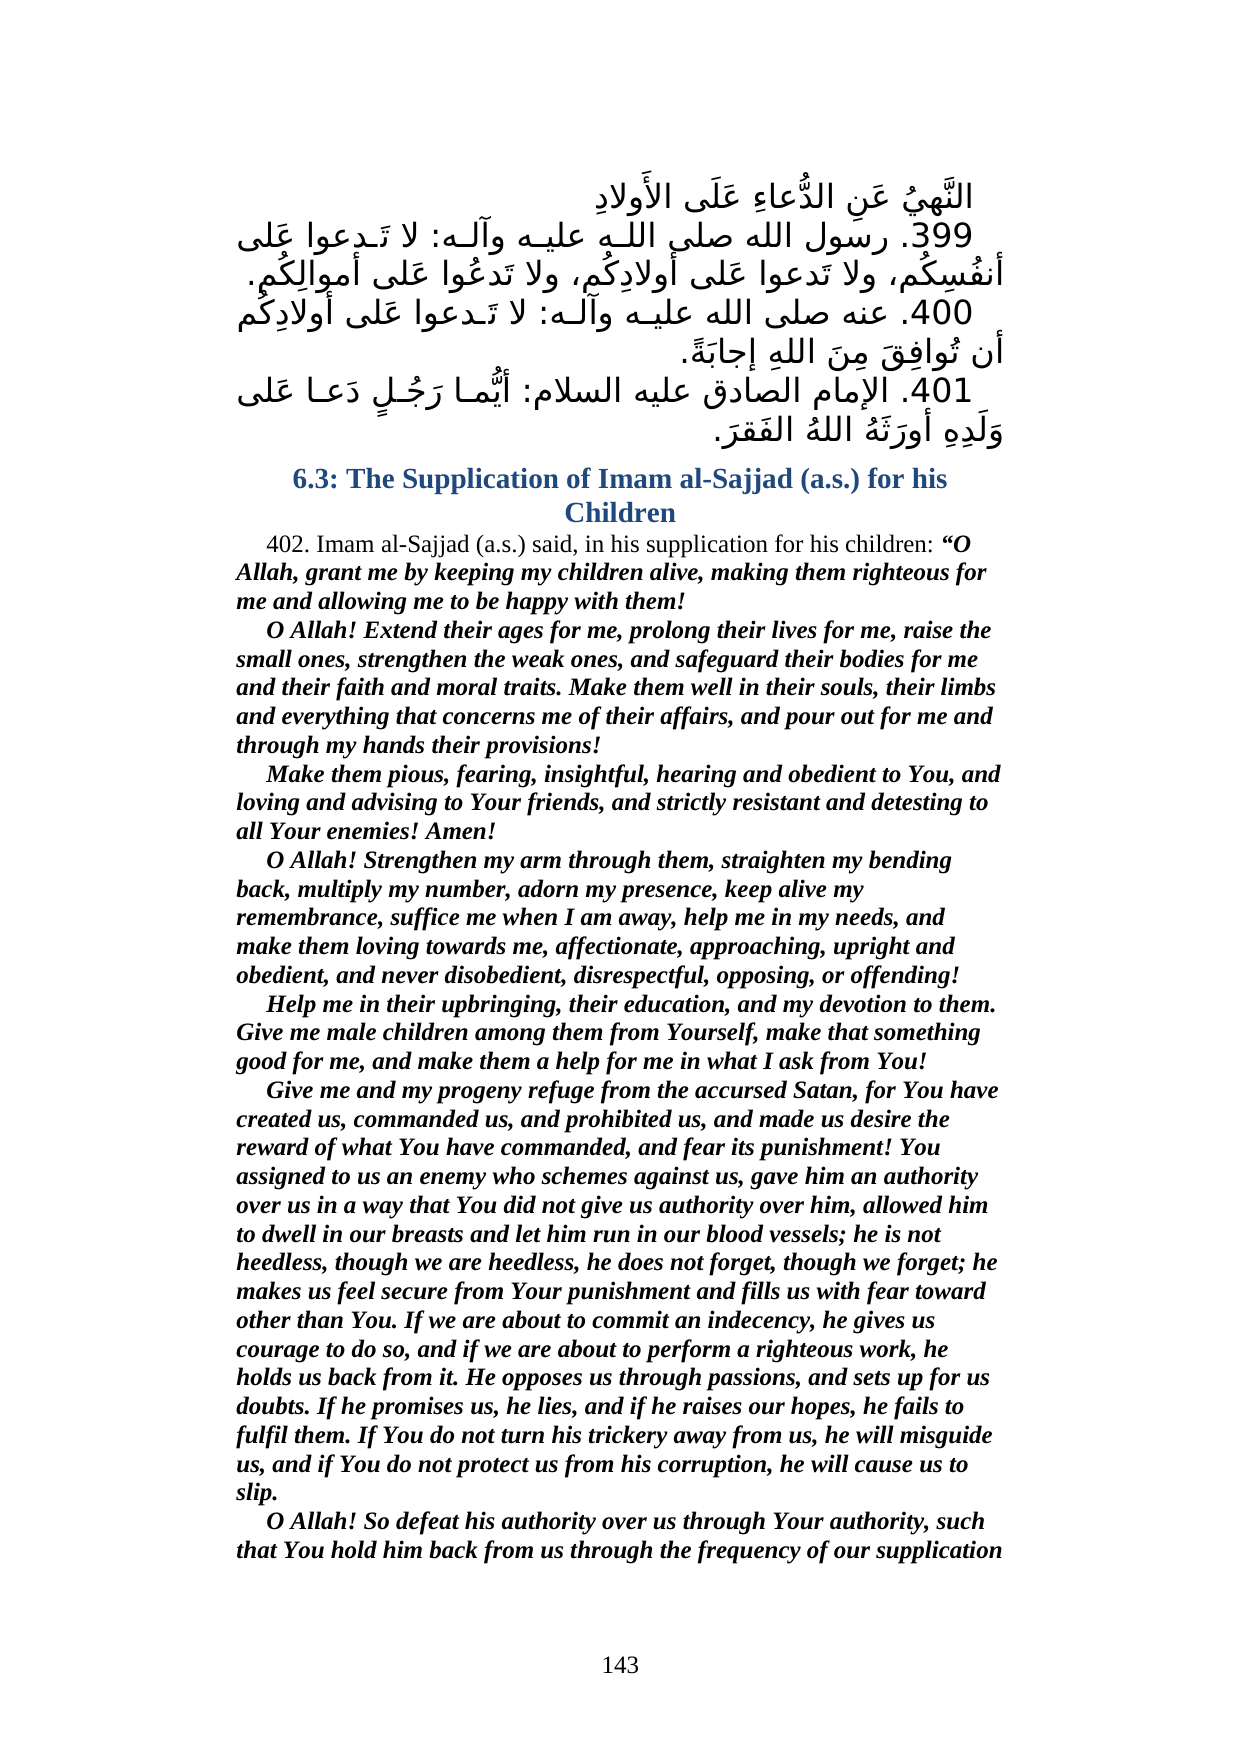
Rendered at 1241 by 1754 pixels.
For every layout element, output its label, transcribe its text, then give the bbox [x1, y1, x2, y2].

text O Allah! Strengthen my arm through them, straighten my bending back, multiply my number, adorn my presence, keep alive my remembrance, suffice me when I am away, help me in my needs, and make them loving towards me, affectionate, approaching, upright and obedient, and never disobedient, disrespectful, opposing, or offending! [236, 845, 1004, 989]
text Help me in their upbringing, their education, and my devotion to them. Give me male children among them from Yourself, make that something good for me, and make them a help for me in what I ask from You! [236, 989, 1004, 1075]
text Make them pious, fearing, insightful, hearing and obedient to You, and loving and advising to Your friends, and strictly resistant and detesting to all Your enemies! Amen! [236, 759, 1004, 845]
text Give me and my progeny refuge from the accursed Satan, for You have created us, commanded us, and prohibited us, and made us desire the reward of what You have commanded, and fear its punishment! You assigned to us an enemy who schemes against us, gave him an authority over us in a way that You did not give us authority over him, allowed him to dwell in our breasts and let him run in our blood vessels; he is not heedless, though we are heedless, he does not forget, though we forget; he makes us feel secure from Your punishment and fills us with fear toward other than You. If we are about to commit an indecency, he gives us courage to do so, and if we are about to perform a righteous work, he holds us back from it. He opposes us through passions, and sets up for us doubts. If he promises us, he lies, and if he raises our hopes, he fails to fulfil them. If You do not turn his trickery away from us, he will misguide us, and if You do not protect us from his corruption, he will cause us to slip. [236, 1075, 1004, 1506]
text 399. رسول الله صلى الله عليه وآله: لا تَدعوا عَلى أنفُسِكُم، ولا تَدعوا عَلى أولادِكُم، ولا تَدعُوا عَلى أموالِكُم. [236, 216, 1004, 294]
text النَّهيُ عَنِ الدُّعاءِ عَلَى الأَولادِ [236, 177, 1004, 216]
text O Allah! Extend their ages for me, prolong their lives for me, raise the small ones, strengthen the weak ones, and safeguard their bodies for me and their faith and moral traits. Make them well in their souls, their limbs and everything that concerns me of their affairs, and pour out for me and through my hands their provisions! [236, 615, 1004, 759]
subtitle 6.3: The Supplication of Imam al-Sajjad (a.s.) for his Children [236, 462, 1004, 529]
text 400. عنه صلى الله عليه وآله: لا تَدعوا عَلى أولادِكُم أن تُوافِقَ مِنَ اللهِ إجابَةً. [236, 294, 1004, 371]
text 402. Imam al-Sajjad (a.s.) said, in his supplication for his children: “O Allah, grant me by keeping my children alive, making them righteous for me and allowing me to be happy with them! [236, 529, 1004, 615]
text 401. الإمام الصادق عليه السلام: أيُّما رَجُلٍ دَعا عَلى وَلَدِهِ أورَثَهُ اللهُ الفَقرَ. [236, 371, 1004, 449]
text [236, 1506, 1004, 1564]
